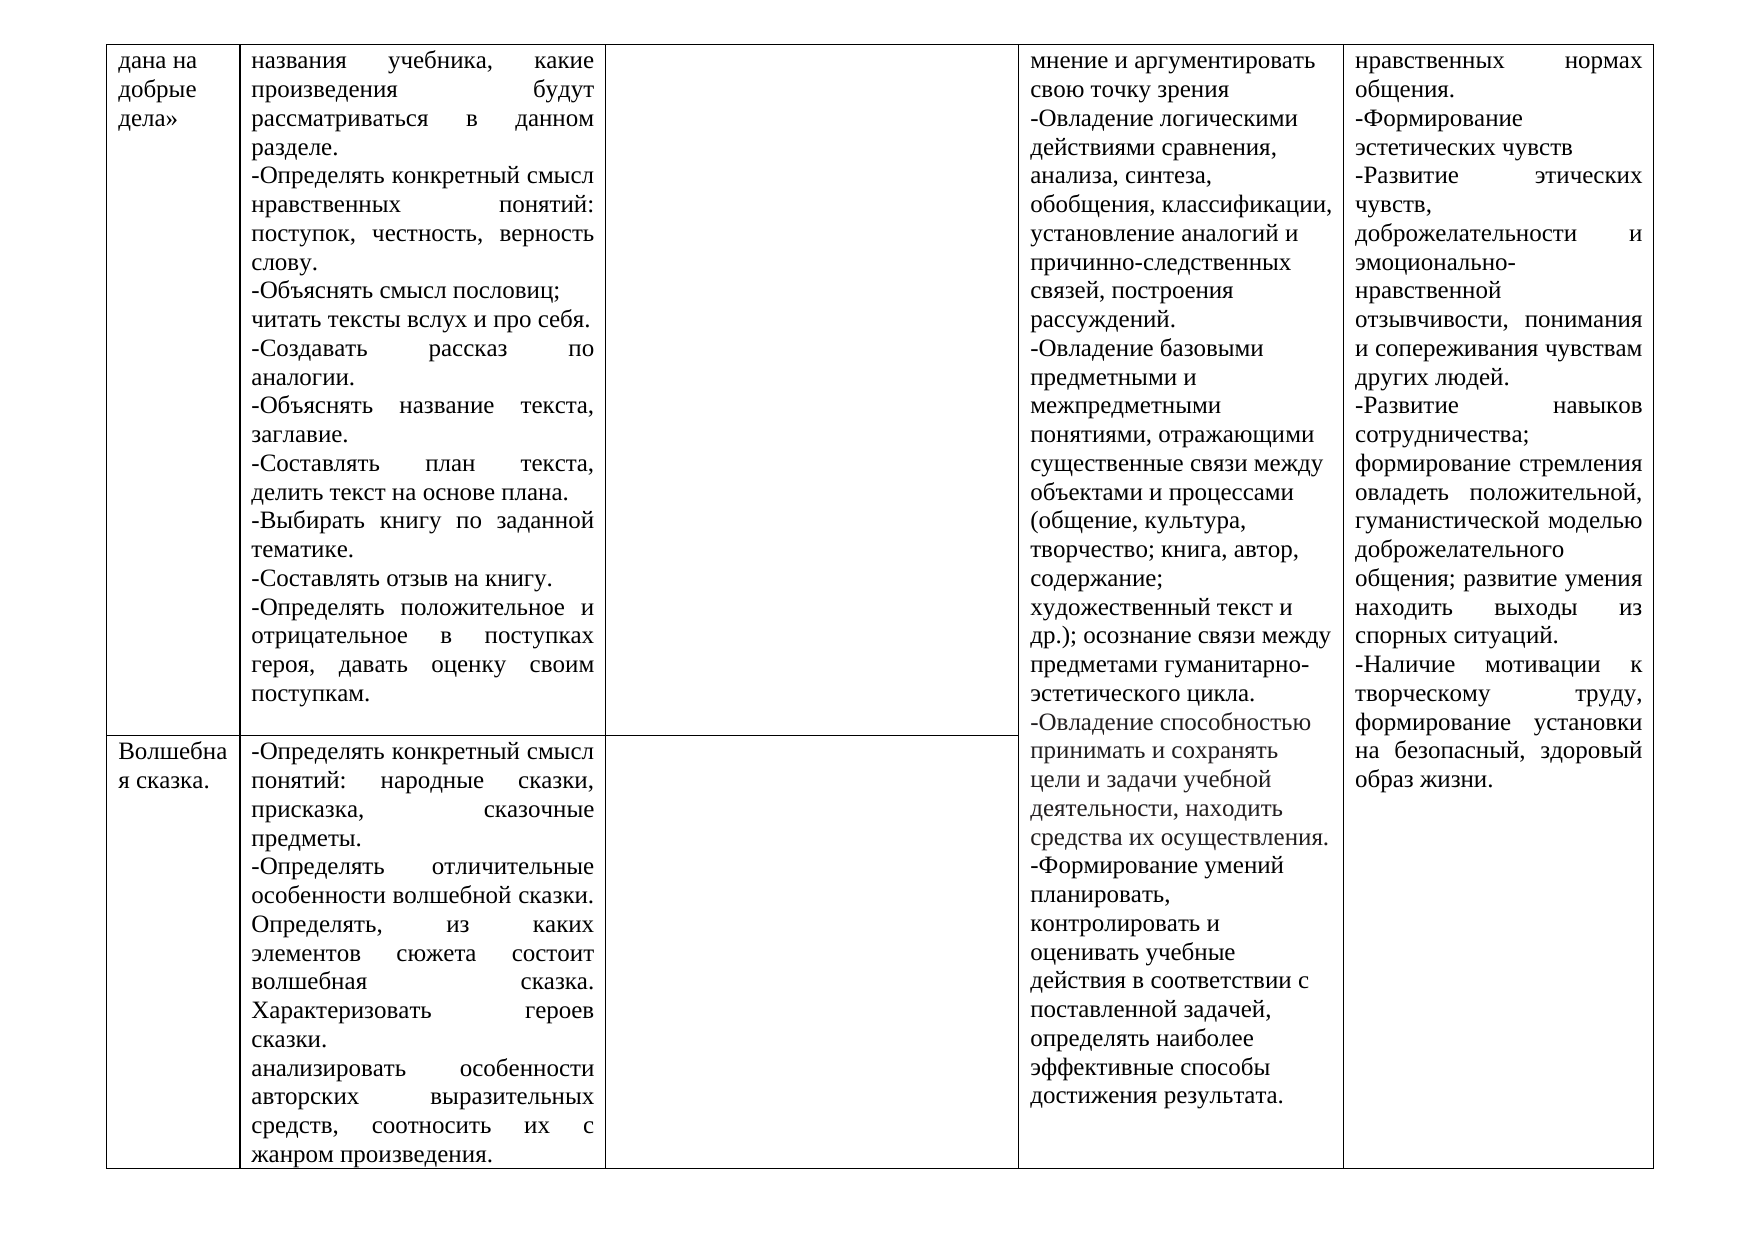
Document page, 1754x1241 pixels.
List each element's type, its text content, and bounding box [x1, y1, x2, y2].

table_cell Волшебная сказка. [107, 736, 239, 1168]
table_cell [107, 45, 239, 735]
table_cell [606, 45, 1018, 735]
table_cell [241, 45, 605, 735]
table_cell -Определять конкретный смысл понятий: народные сказки, присказка, сказочные предметы. -Определять отличительные особенности волшебной сказки. Определять, из каких элементов сюжета состоит волшебная сказка. Характеризовать героев сказки. анализировать особенности авторских выразительных средств, соотносить их с жанром произведения. [241, 736, 605, 1168]
table_cell [606, 736, 1018, 1168]
